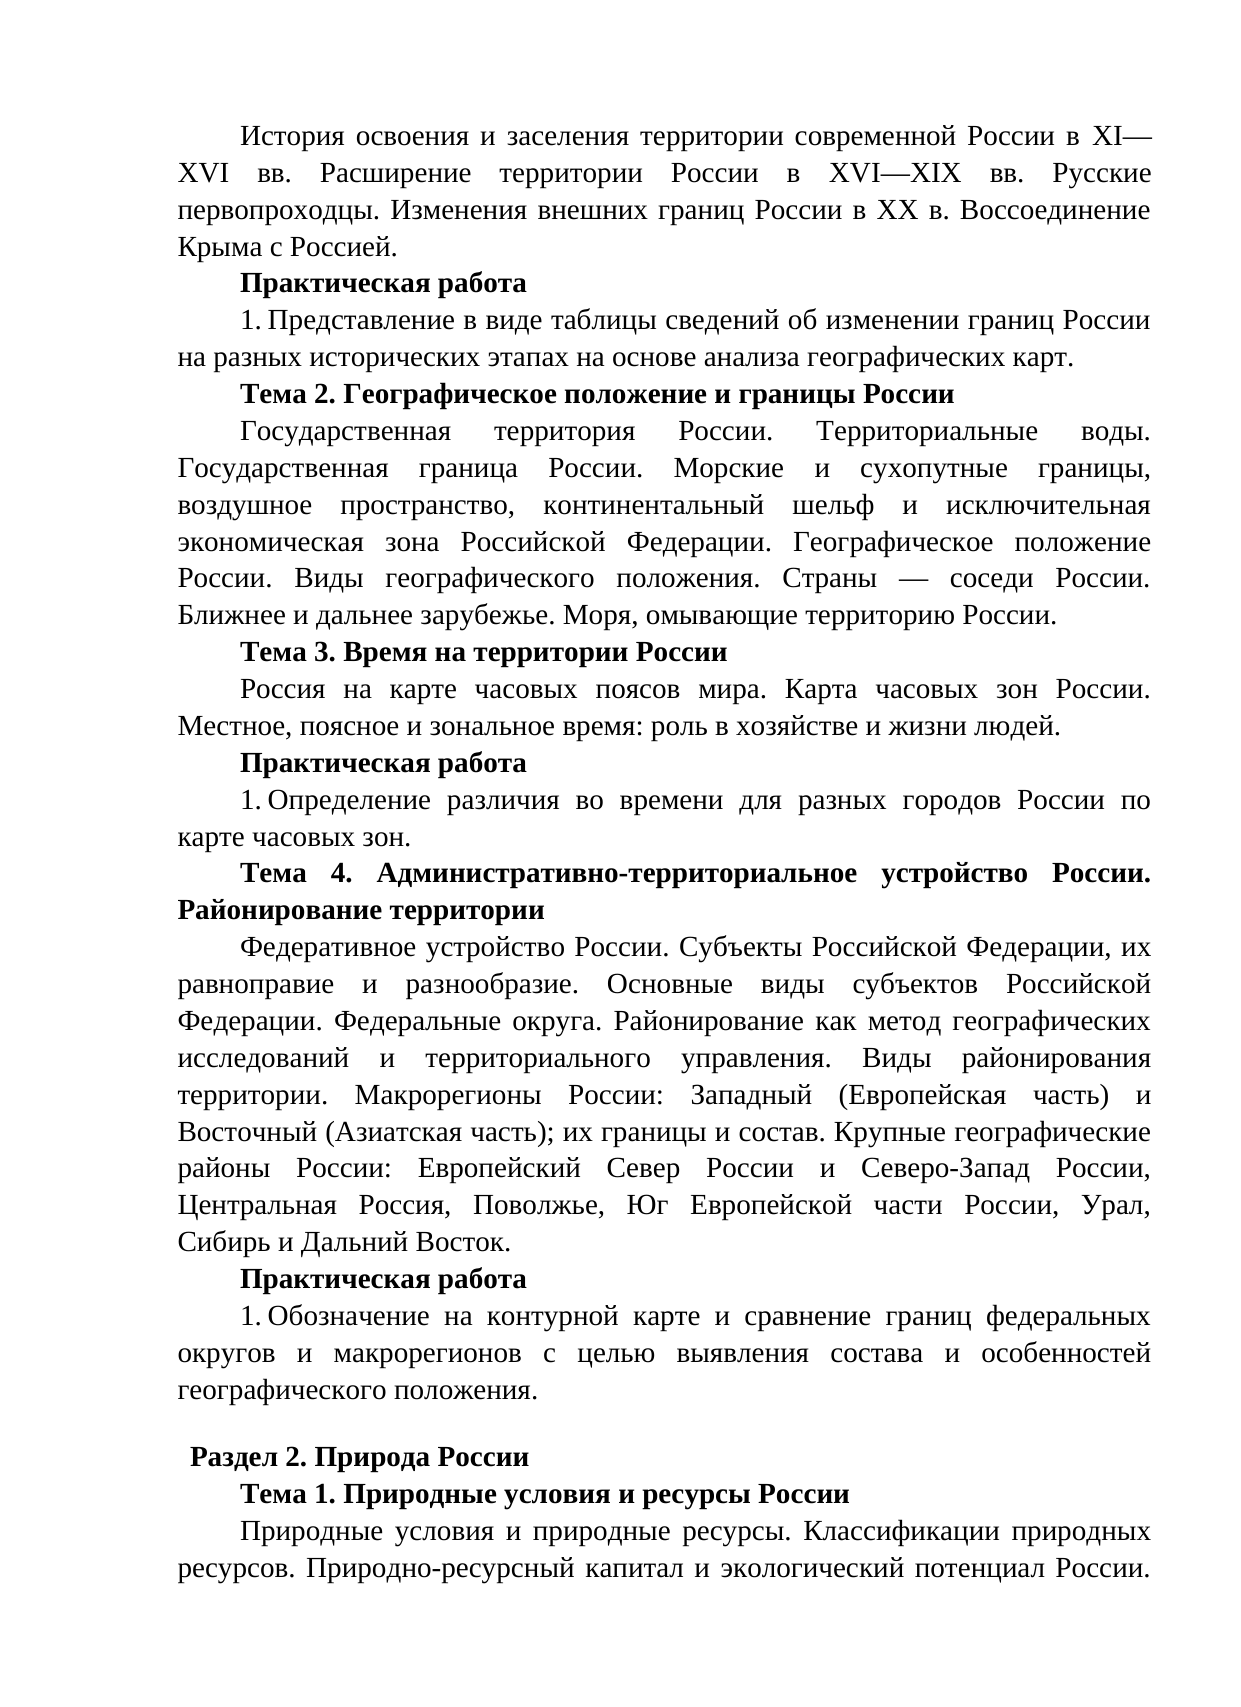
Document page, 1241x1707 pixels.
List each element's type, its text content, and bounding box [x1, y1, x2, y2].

text 1. Определение различия во времени для разных городов России по карте часовых зон. [177, 782, 1152, 852]
text Тема 3. Время на территории России [177, 634, 1152, 668]
text Государственная территория России. Территориальные воды. Государственная граница России. Морские и сухопутные границы, воздушное пространство, континентальный шельф и исключительная экономическая зона Российской Федерации. Географическое положение России. Виды географического положения. Страны — соседи России. Ближнее и дальнее зарубежье. Моря, омывающие территорию России. [177, 413, 1152, 631]
text Практическая работа [177, 745, 1152, 778]
text Практическая работа [177, 266, 1152, 299]
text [177, 1513, 1152, 1584]
text Тема 2. Географическое положение и границы России [177, 376, 1152, 410]
text Раздел 2. Природа России [190, 1439, 1152, 1473]
text Россия на карте часовых поясов мира. Карта часовых зон России. Местное, поясное и зональное время: роль в хозяйстве и жизни людей. [177, 671, 1152, 742]
text История освоения и заселения территории современной России в XI—XVI вв. Расширение территории России в XVI—XIX вв. Русские первопроходцы. Изменения внешних границ России в ХХ в. Воссоединение Крыма с Россией. [177, 118, 1152, 262]
text Практическая работа [177, 1261, 1152, 1295]
text Тема 1. Природные условия и ресурсы России [177, 1476, 1152, 1510]
text 1. Обозначение на контурной карте и сравнение границ федеральных округов и макрорегионов с целью выявления состава и особенностей географического положения. [177, 1298, 1152, 1405]
text 1. Представление в виде таблицы сведений об изменении границ России на разных исторических этапах на основе анализа географических карт. [177, 302, 1152, 373]
text Федеративное устройство России. Субъекты Российской Федерации, их равноправие и разнообразие. Основные виды субъектов Российской Федерации. Федеральные округа. Районирование как метод географических исследований и территориального управления. Виды районирования территории. Макрорегионы России: Западный (Европейская часть) и Восточный (Азиатская часть); их границы и состав. Крупные географические районы России: Европейский Север России и Северо-Запад России, Центральная Россия, Поволжье, Юг Европейской части России, Урал, Сибирь и Дальний Восток. [177, 929, 1152, 1258]
text Тема 4. Административно-территориальное устройство России. Районирование территории [177, 856, 1152, 926]
